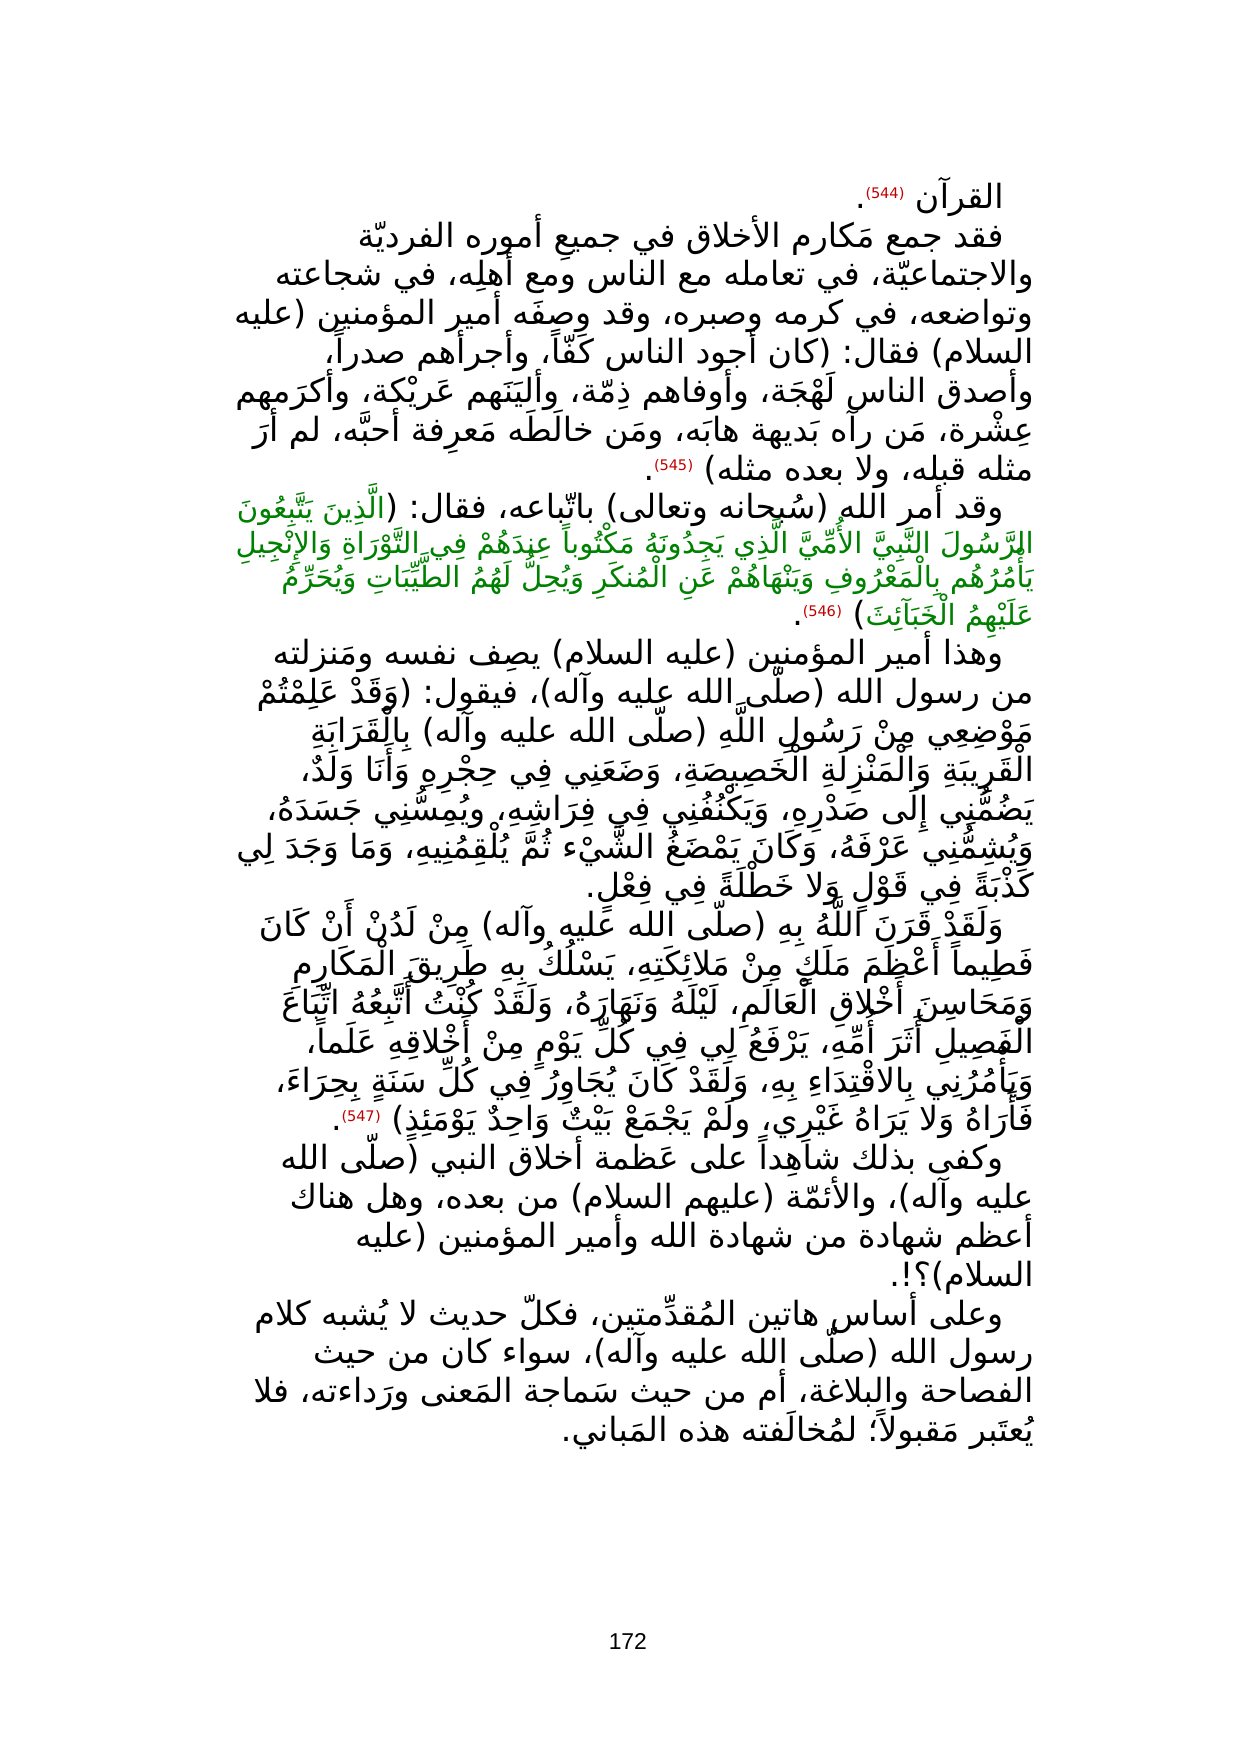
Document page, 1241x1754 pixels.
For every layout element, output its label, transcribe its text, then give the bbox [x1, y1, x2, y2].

text القرآن (544). [222, 177, 1033, 216]
text وعلى أساس هاتين المُقدِّمتين، فكلّ حديث لا يُشبه كلام رسول الله (صلّى الله عليه وآله)، سواء كان من حيث الفصاحة والبلاغة، أم من حيث سَماجة المَعنى ورَداءته، فلا يُعتَبر مَقبولاً؛ لمُخالَفته هذه المَباني. [222, 1294, 1033, 1449]
text وهذا أمير المؤمنين (عليه السلام) يصِف نفسه ومَنزلته من رسول الله (صلّى الله عليه وآله)، فيقول: (وَقَدْ عَلِمْتُمْ مَوْضِعِي مِنْ رَسُولِ اللَّهِ (صلّى الله عليه وآله) بِالْقَرَابَةِ الْقَرِيبَةِ وَالْمَنْزِلَةِ الْخَصِيصَةِ، وَضَعَنِي فِي حِجْرِهِ وَأَنَا وَلَدٌ، يَضُمُّنِي إِلَى صَدْرِهِ، وَيَكْنُفُنِي فِي فِرَاشِهِ، ويُمِسُّنِي جَسَدَهُ، وَيُشِمُّنِي عَرْفَهُ، وَكَانَ يَمْضَغُ الشَّيْ‏ء ثُمَّ يُلْقِمُنِيهِ، وَمَا وَجَدَ لِي كَذْبَةً فِي قَوْلٍ وَلا خَطْلَةً فِي فِعْلٍ. [222, 634, 1033, 906]
text وكفى بذلك شاهِداً على عَظمة أخلاق النبي (صلّى الله عليه وآله)، والأئمّة (عليهم السلام) من بعده، وهل هناك أعظم شهادة من شهادة الله وأمير المؤمنين (عليه السلام)؟!. [222, 1139, 1033, 1294]
text وَلَقَدْ قَرَنَ اللَّهُ بِهِ (صلّى الله عليه وآله) مِنْ لَدُنْ أَنْ كَانَ فَطِيماً أَعْظَمَ مَلَكٍ مِنْ مَلائِكَتِهِ، يَسْلُكُ بِهِ طَرِيقَ الْمَكَارِمِ وَمَحَاسِنَ أَخْلاقِ الْعَالَمِ، لَيْلَهُ وَنَهَارَهُ، وَلَقَدْ كُنْتُ أَتَّبِعُهُ اتِّبَاعَ الْفَصِيلِ أَثَرَ أُمِّهِ، يَرْفَعُ لِي فِي كُلِّ يَوْمٍ مِنْ أَخْلاقِهِ عَلَماً، وَيَأْمُرُنِي بِالاقْتِدَاءِ بِهِ، وَلَقَدْ كَانَ يُجَاوِرُ فِي كُلِّ سَنَةٍ بِحِرَاءَ، فَأَرَاهُ وَلا يَرَاهُ غَيْرِي، ولَمْ يَجْمَعْ بَيْتٌ وَاحِدٌ يَوْمَئِذٍ) (547). [222, 906, 1033, 1139]
text وقد أمر الله (سُبحانه وتعالى) باتّباعه، فقال: (الَّذِينَ يَتَّبِعُونَ الرَّسُولَ النَّبِيَّ الأُمِّيَّ الَّذِي يَجِدُونَهُ مَكْتُوباً عِندَهُمْ فِي التَّوْرَاةِ وَالإِنْجِيلِ يَأْمُرُهُم بِالْمَعْرُوفِ وَيَنْهَاهُمْ عَنِ الْمُنكَرِ وَيُحِلُّ لَهُمُ الطَّيِّبَاتِ وَيُحَرِّمُ عَلَيْهِمُ الْخَبَآئِثَ) (546). [222, 488, 1033, 634]
text فقد جمع مَكارم الأخلاق في جميعِ أموره الفرديّة والاجتماعيّة، في تعامله مع الناس ومع أهلِه، في شجاعته وتواضعه، في كرمه وصبره، وقد وصفَه أمير المؤمنين (عليه السلام) فقال: (كان أجود الناس كَفّاً، وأجرأهم صدراً، وأصدق الناس لَهْجَة، وأوفاهم ذِمّة، وأليَنَهم عَريْكة، وأكرَمهم عِشْرة، مَن رآه بَديهة هابَه، ومَن خالَطَه مَعرِفة أحبَّه، لم أرَ مثله قبله، ولا بعده مثله) (545). [222, 216, 1033, 488]
